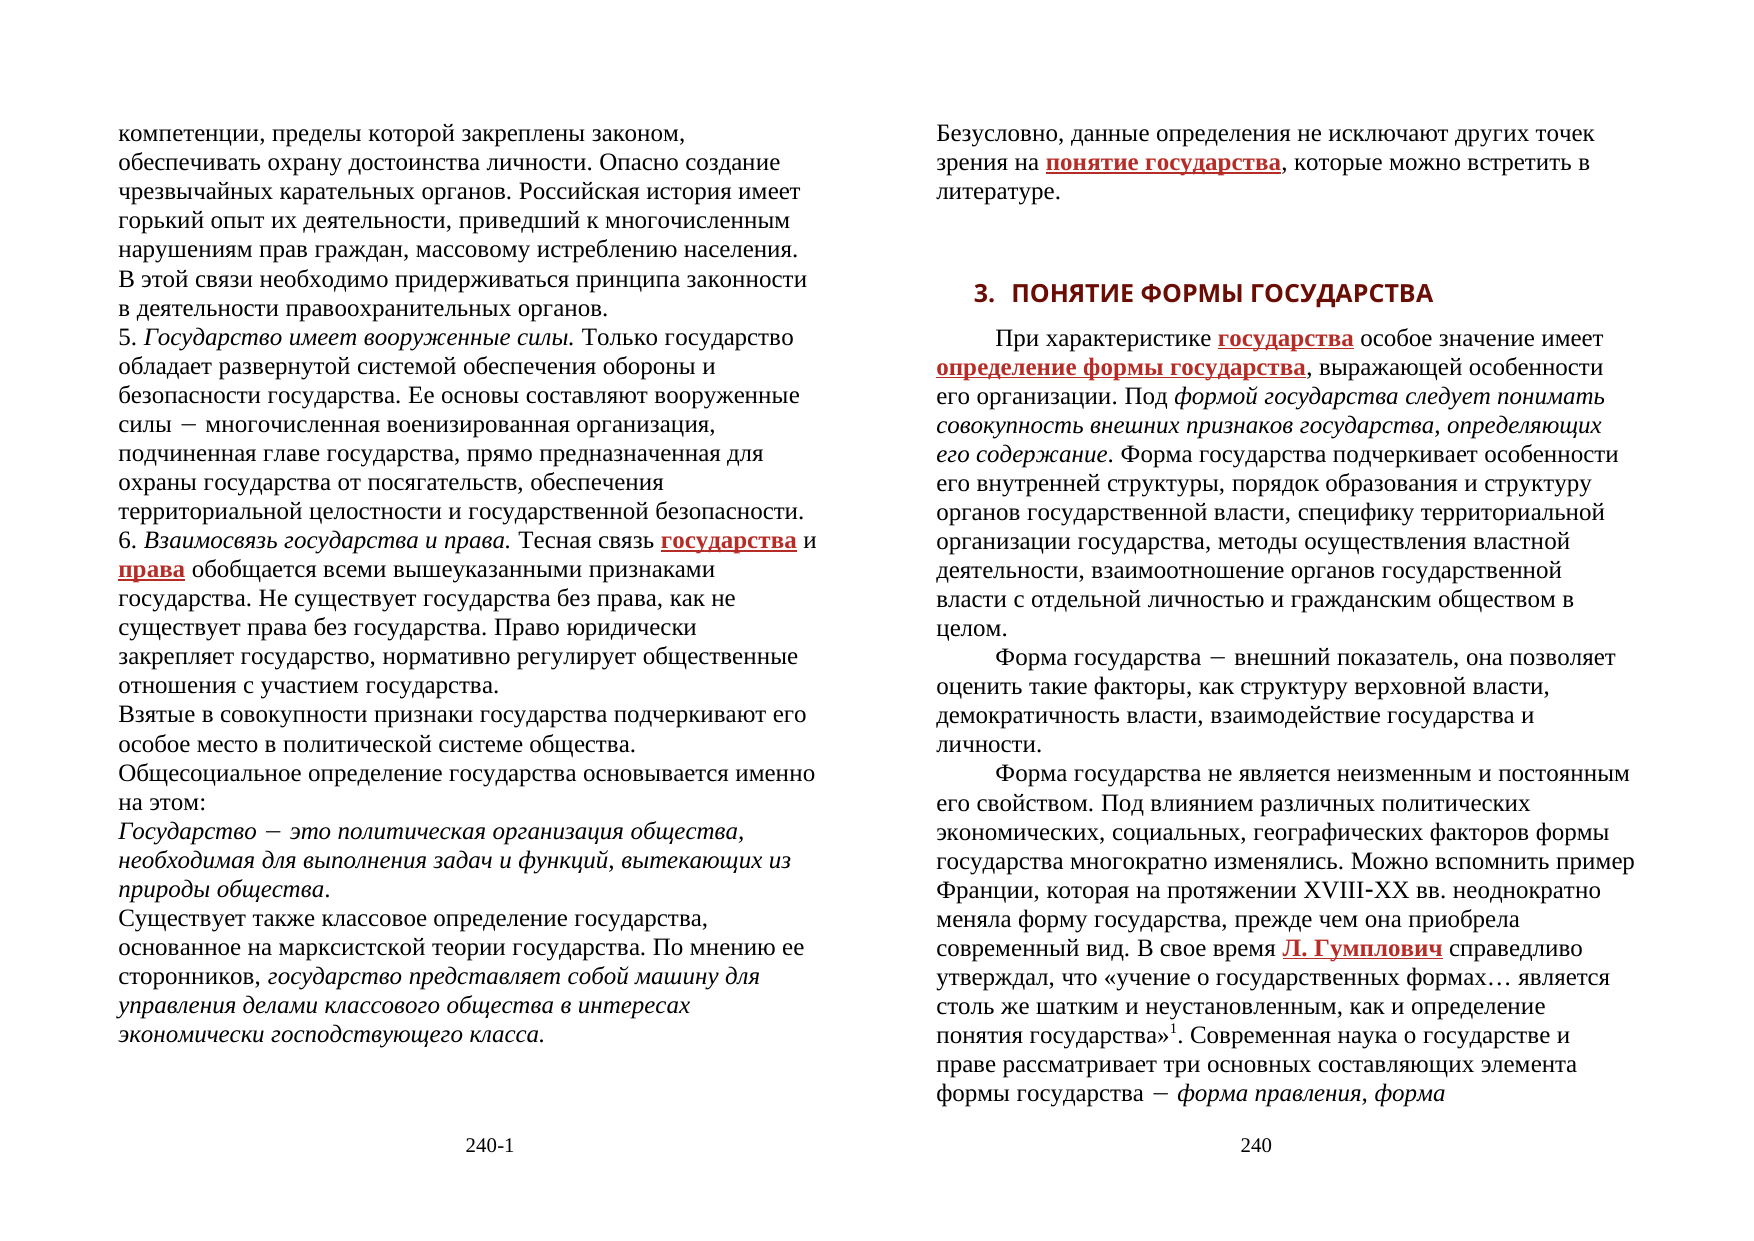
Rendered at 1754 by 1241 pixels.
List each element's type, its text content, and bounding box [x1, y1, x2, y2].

text Государство  это политическая организация общества, необходимая для выполнения задач и функций, вытекающих из природы общества. [118, 816, 818, 903]
text Безусловно, данные определения не исключают других точек зрения на понятие государства, которые можно встретить в литературе. [936, 118, 1636, 205]
text 5. Государство имеет вооруженные силы. Только государство обладает развернутой системой обеспечения обороны и безопасности государства. Ее основы составляют вооруженные силы  многочисленная военизированная организация, подчиненная главе государства, прямо предназначенная для охраны государства от посягательств, обеспечения территориальной целостности и государственной безопасности. [118, 322, 818, 525]
text Взятые в совокупности признаки государства подчеркивают его особое место в политической системе общества. Общесоциальное определение государства основывается именно на этом: [118, 699, 818, 816]
text Существует также классовое определение государства, основанное на марксистской теории государства. По мнению ее сторонников, государство представляет собой машину для управления делами классового общества в интересах экономически господствующего класса. [118, 903, 818, 1048]
text 6. Взаимосвязь государства и права. Тесная связь государства и права обобщается всеми вышеуказанными признаками государства. Не существует государства без права, как не существует права без государства. Право юридически закрепляет государство, нормативно регулирует общественные отношения с участием государства. [118, 525, 818, 699]
text Форма государства  внешний показатель, она позволяет оценить такие факторы, как структуру верховной власти, демократичность власти, взаимодействие государства и личности. [936, 642, 1636, 758]
text При характеристике государства особое значение имеет определение формы государства, выражающей особенности его организации. Под формой государства следует понимать совокупность внешних признаков государства, определяющих его содержание. Форма государства подчеркивает особенности его внутренней структуры, порядок образования и структуру органов государственной власти, специфику территориальной организации государства, методы осуществления властной деятельности, взаимоотношение органов государственной власти с отдельной личностью и гражданским обществом в целом. [936, 322, 1636, 642]
list Понятие формы государства [973, 276, 1636, 310]
